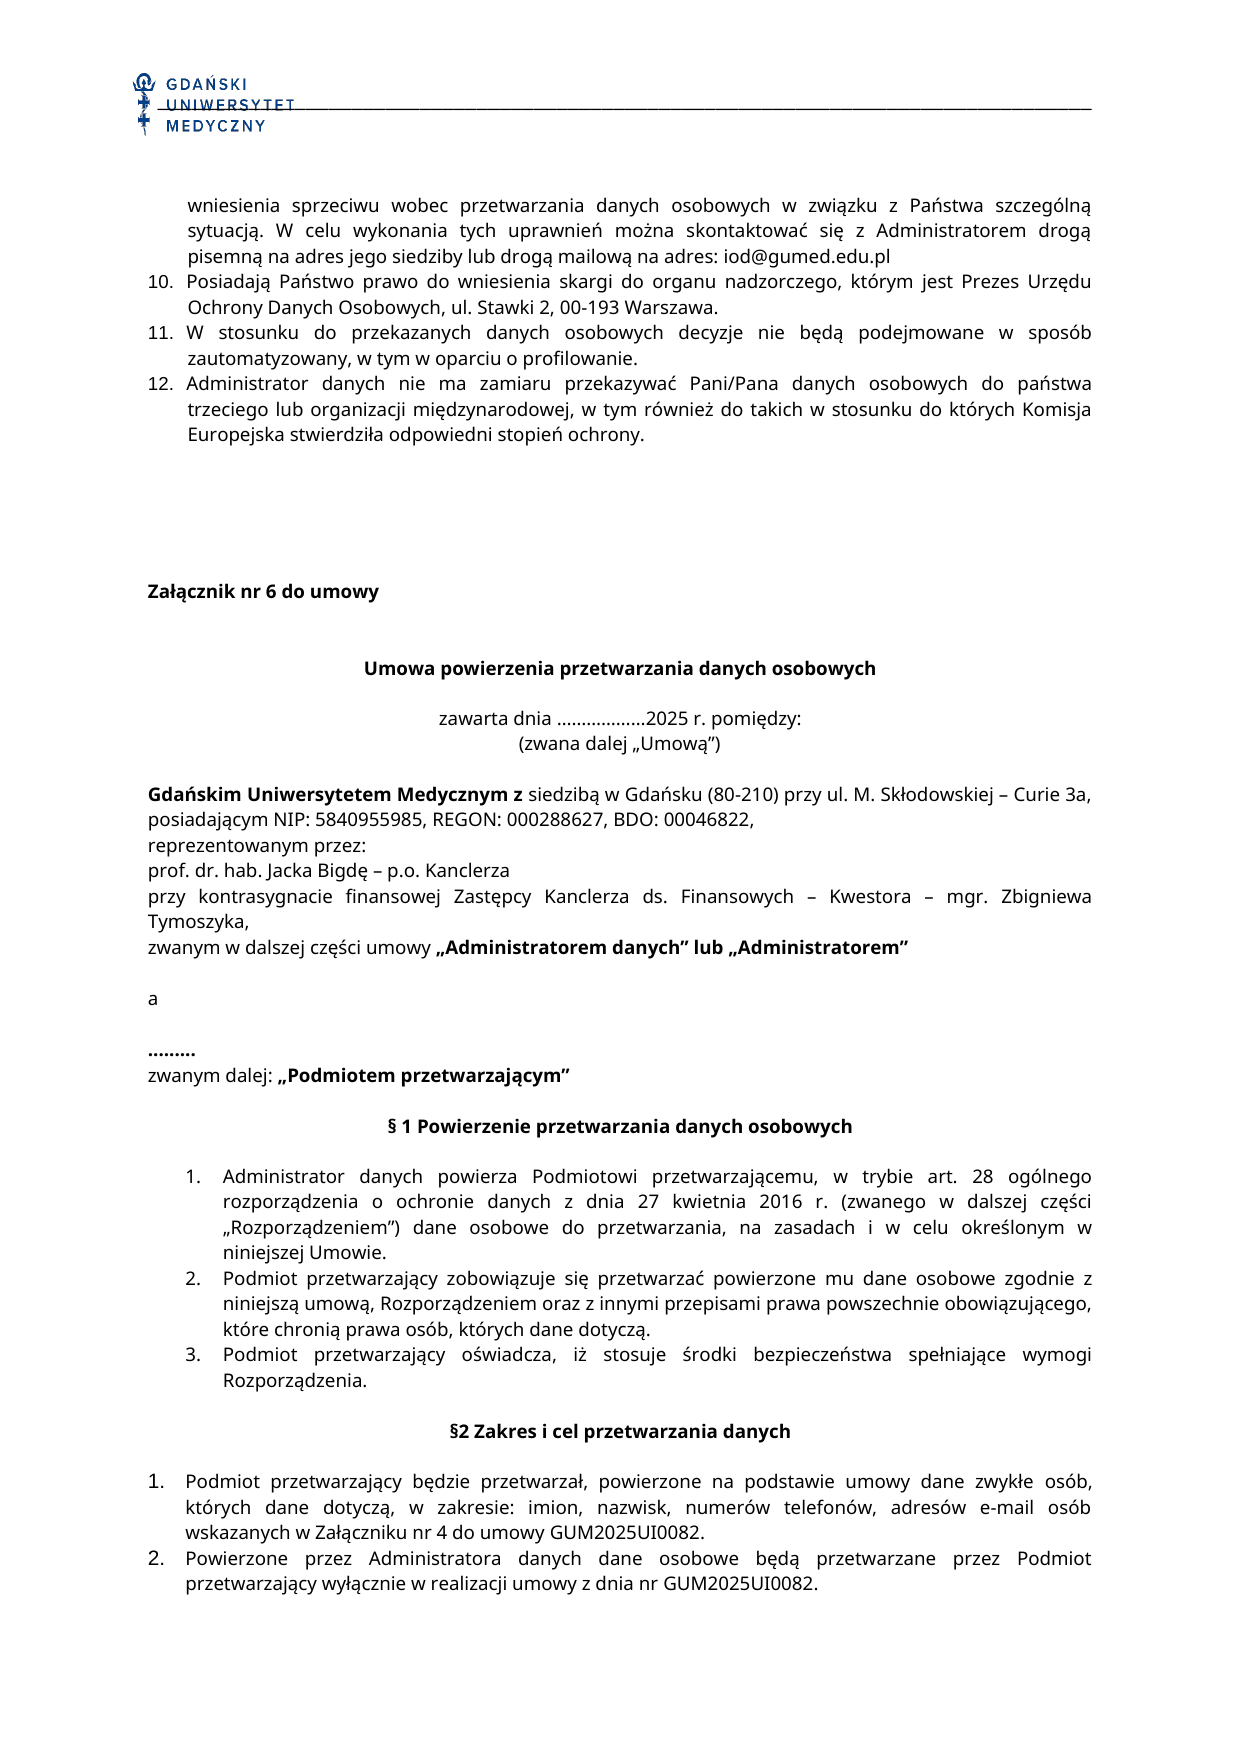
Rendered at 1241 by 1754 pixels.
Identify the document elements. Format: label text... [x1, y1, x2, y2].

list W stosunku do przekazanych danych osobowych decyzje nie będą podejmowane w sposób zautomatyzowany, w tym w oparciu o profilowanie. [148, 319, 1093, 371]
list Administrator danych nie ma zamiaru przekazywać Pani/Pana danych osobowych do państwa trzeciego lub organizacji międzynarodowej, w tym również do takich w stosunku do których Komisja Europejska stwierdziła odpowiedni stopień ochrony. [148, 371, 1093, 447]
list Podmiot przetwarzający będzie przetwarzał, powierzone na podstawie umowy dane zwykłe osób, których dane dotyczą, w zakresie: imion, nazwisk, numerów telefonów, adresów e-mail osób wskazanych w Załączniku nr 4 do umowy GUM2025UI0082. [148, 1468, 1093, 1545]
text § 1 Powierzenie przetwarzania danych osobowych [148, 1113, 1093, 1138]
text Załącznik nr 6 do umowy [148, 578, 1093, 604]
text (zwana dalej „Umową”) [148, 731, 1091, 756]
text zawarta dnia ………………2025 r. pomiędzy: [148, 705, 1093, 731]
picture [132, 73, 294, 138]
list Administrator danych powierza Podmiotowi przetwarzającemu, w trybie art. 28 ogólnego rozporządzenia o ochronie danych z dnia 27 kwietnia 2016 r. (zwanego w dalszej części „Rozporządzeniem”) dane osobowe do przetwarzania, na zasadach i w celu określonym w niniejszej Umowie. [185, 1163, 1093, 1265]
text §2 Zakres i cel przetwarzania danych [148, 1418, 1093, 1444]
text zwanym dalej: „Podmiotem przetwarzającym” [148, 1062, 1093, 1087]
list Podmiot przetwarzający zobowiązuje się przetwarzać powierzone mu dane osobowe zgodnie z niniejszą umową, Rozporządzeniem oraz z innymi przepisami prawa powszechnie obowiązującego, które chronią prawa osób, których dane dotyczą. [185, 1265, 1093, 1342]
text Gdańskim Uniwersytetem Medycznym z siedzibą w Gdańsku (80-210) przy ul. M. Skłodowskiej – Curie 3a, posiadającym NIP: 5840955985, REGON: 000288627, BDO: 00046822, [148, 781, 1093, 832]
text Umowa powierzenia przetwarzania danych osobowych [148, 655, 1093, 681]
text reprezentowanym przez: [148, 832, 1093, 858]
list Powierzone przez Administratora danych dane osobowe będą przetwarzane przez Podmiot przetwarzający wyłącznie w realizacji umowy z dnia nr GUM2025UI0082. [148, 1545, 1093, 1596]
text przy kontrasygnacie finansowej Zastępcy Kanclerza ds. Finansowych – Kwestora – mgr. Zbigniewa Tymoszyka, [148, 883, 1093, 934]
text zwanym w dalszej części umowy „Administratorem danych” lub „Administratorem” [148, 934, 1093, 960]
list Podmiot przetwarzający oświadcza, iż stosuje środki bezpieczeństwa spełniające wymogi Rozporządzenia. [185, 1342, 1093, 1393]
text a [148, 985, 1093, 1011]
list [148, 192, 1093, 268]
list Posiadają Państwo prawo do wniesienia skargi do organu nadzorczego, którym jest Prezes Urzędu Ochrony Danych Osobowych, ul. Stawki 2, 00-193 Warszawa. [148, 268, 1093, 319]
text prof. dr. hab. Jacka Bigdę – p.o. Kanclerza [148, 858, 1093, 883]
text ......... [148, 1036, 1093, 1062]
